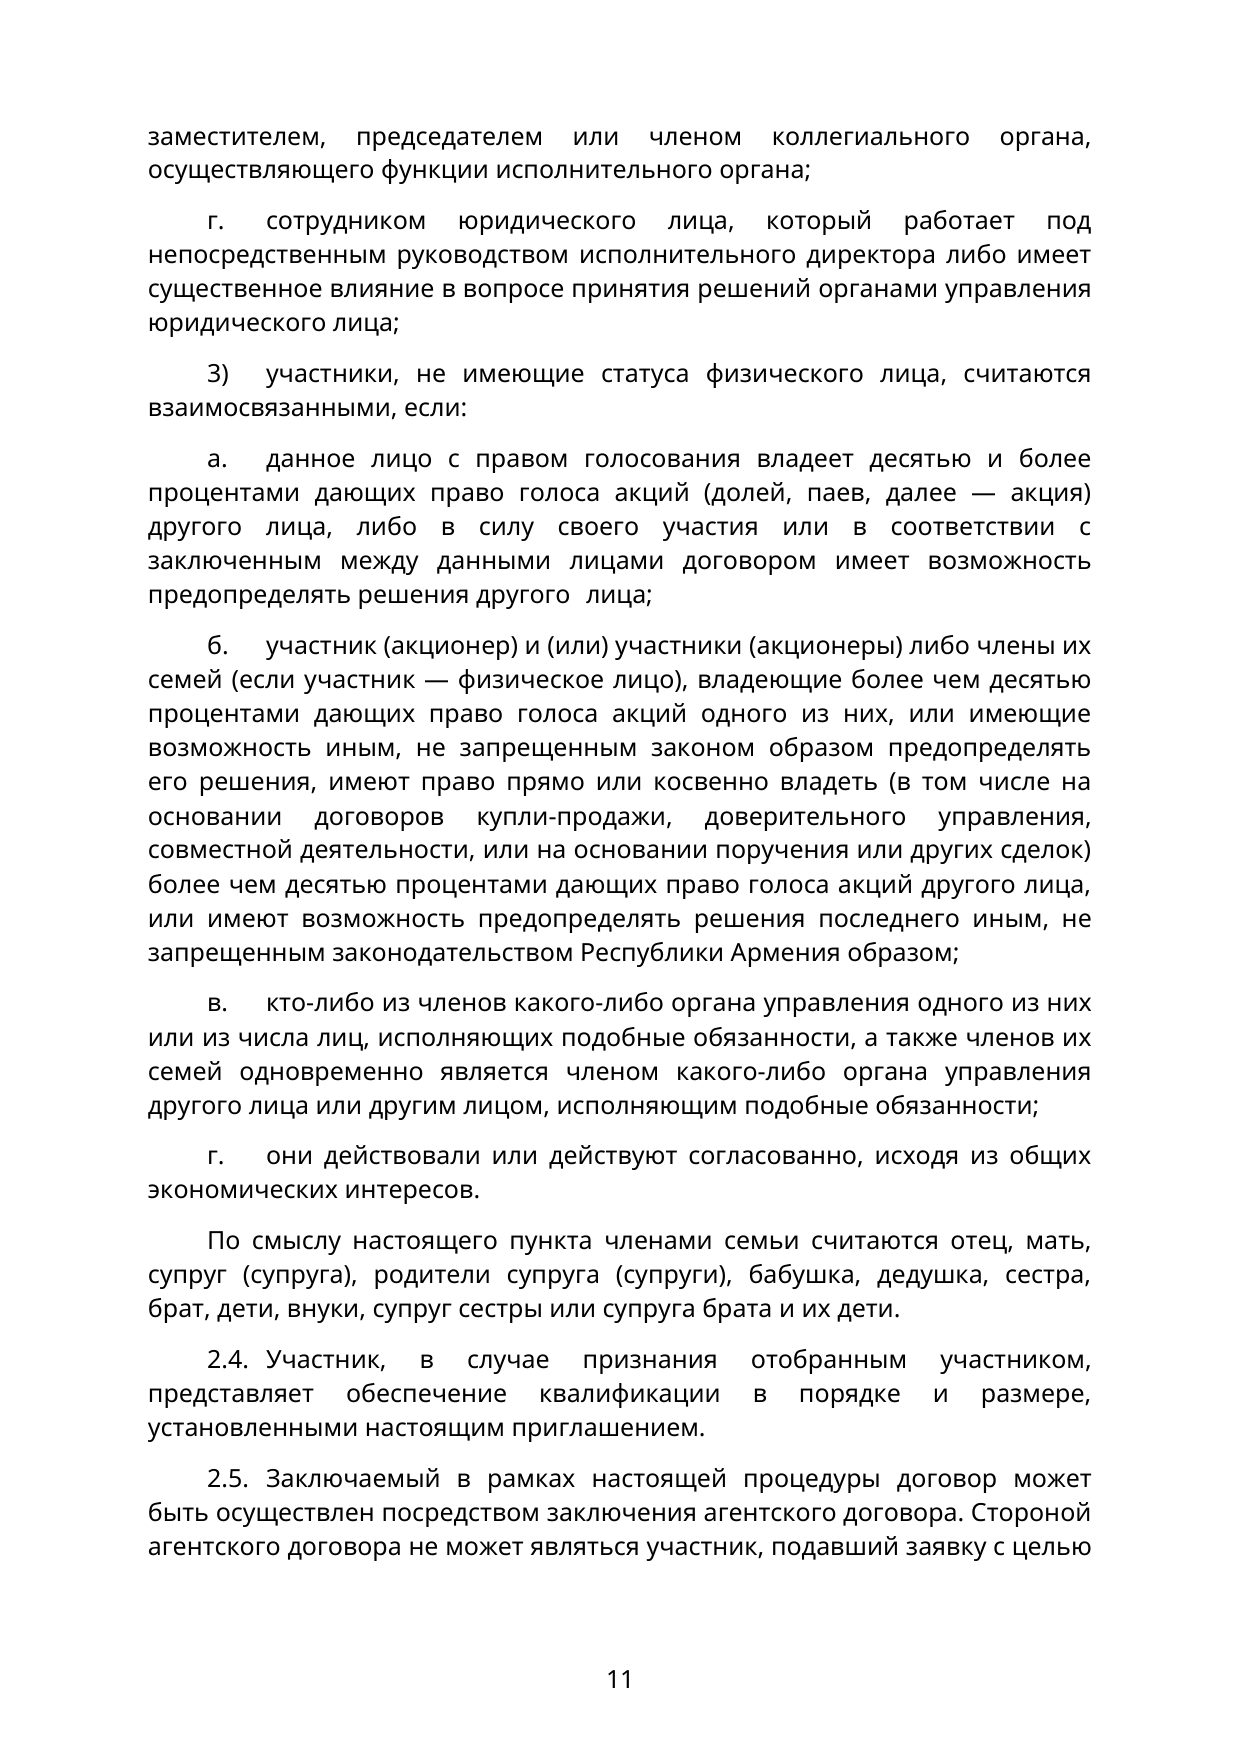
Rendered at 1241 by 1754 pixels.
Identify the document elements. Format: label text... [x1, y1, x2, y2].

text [148, 118, 1092, 186]
text 2.4. Участник, в случае признания отобранным участником, представляет обеспечение квалификации в порядке и размере, установленными настоящим приглашением. [148, 1342, 1092, 1444]
text а. данное лицо с правом голосования владеет десятью и более процентами дающих право голоса акций (долей, паев, далее — акция) другого лица, либо в силу своего участия или в соответствии с заключенным между данными лицами договором имеет возможность предопределять решения другого лица; [148, 441, 1092, 611]
text в. кто-либо из членов какого-либо органа управления одного из них или из числа лиц, исполняющих подобные обязанности, а также членов их семей одновременно является членом какого-либо органа управления другого лица или другим лицом, исполняющим подобные обязанности; [148, 985, 1092, 1121]
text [148, 1461, 1092, 1563]
text 3) участники, не имеющие статуса физического лица, считаются взаимосвязанными, если: [148, 356, 1092, 424]
text г. сотрудником юридического лица, который работает под непосредственным руководством исполнительного директора либо имеет существенное влияние в вопросе принятия решений органами управления юридического лица; [148, 203, 1092, 339]
text По смыслу настоящего пункта членами семьи считаются отец, мать, супруг (супруга), родители супруга (супруги), бабушка, дедушка, сестра, брат, дети, внуки, супруг сестры или супруга брата и их дети. [148, 1223, 1092, 1325]
text б. участник (акционер) и (или) участники (акционеры) либо члены их семей (если участник — физическое лицо), владеющие более чем десятью процентами дающих право голоса акций одного из них, или имеющие возможность иным, не запрещенным законом образом предопределять его решения, имеют право прямо или косвенно владеть (в том числе на основании договоров купли-продажи, доверительного управления, совместной деятельности, или на основании поручения или других сделок) более чем десятью процентами дающих право голоса акций другого лица, или имеют возможность предопределять решения последнего иным, не запрещенным законодательством Республики Армения образом; [148, 628, 1092, 968]
text г. они действовали или действуют согласованно, исходя из общих экономических интересов. [148, 1138, 1092, 1206]
